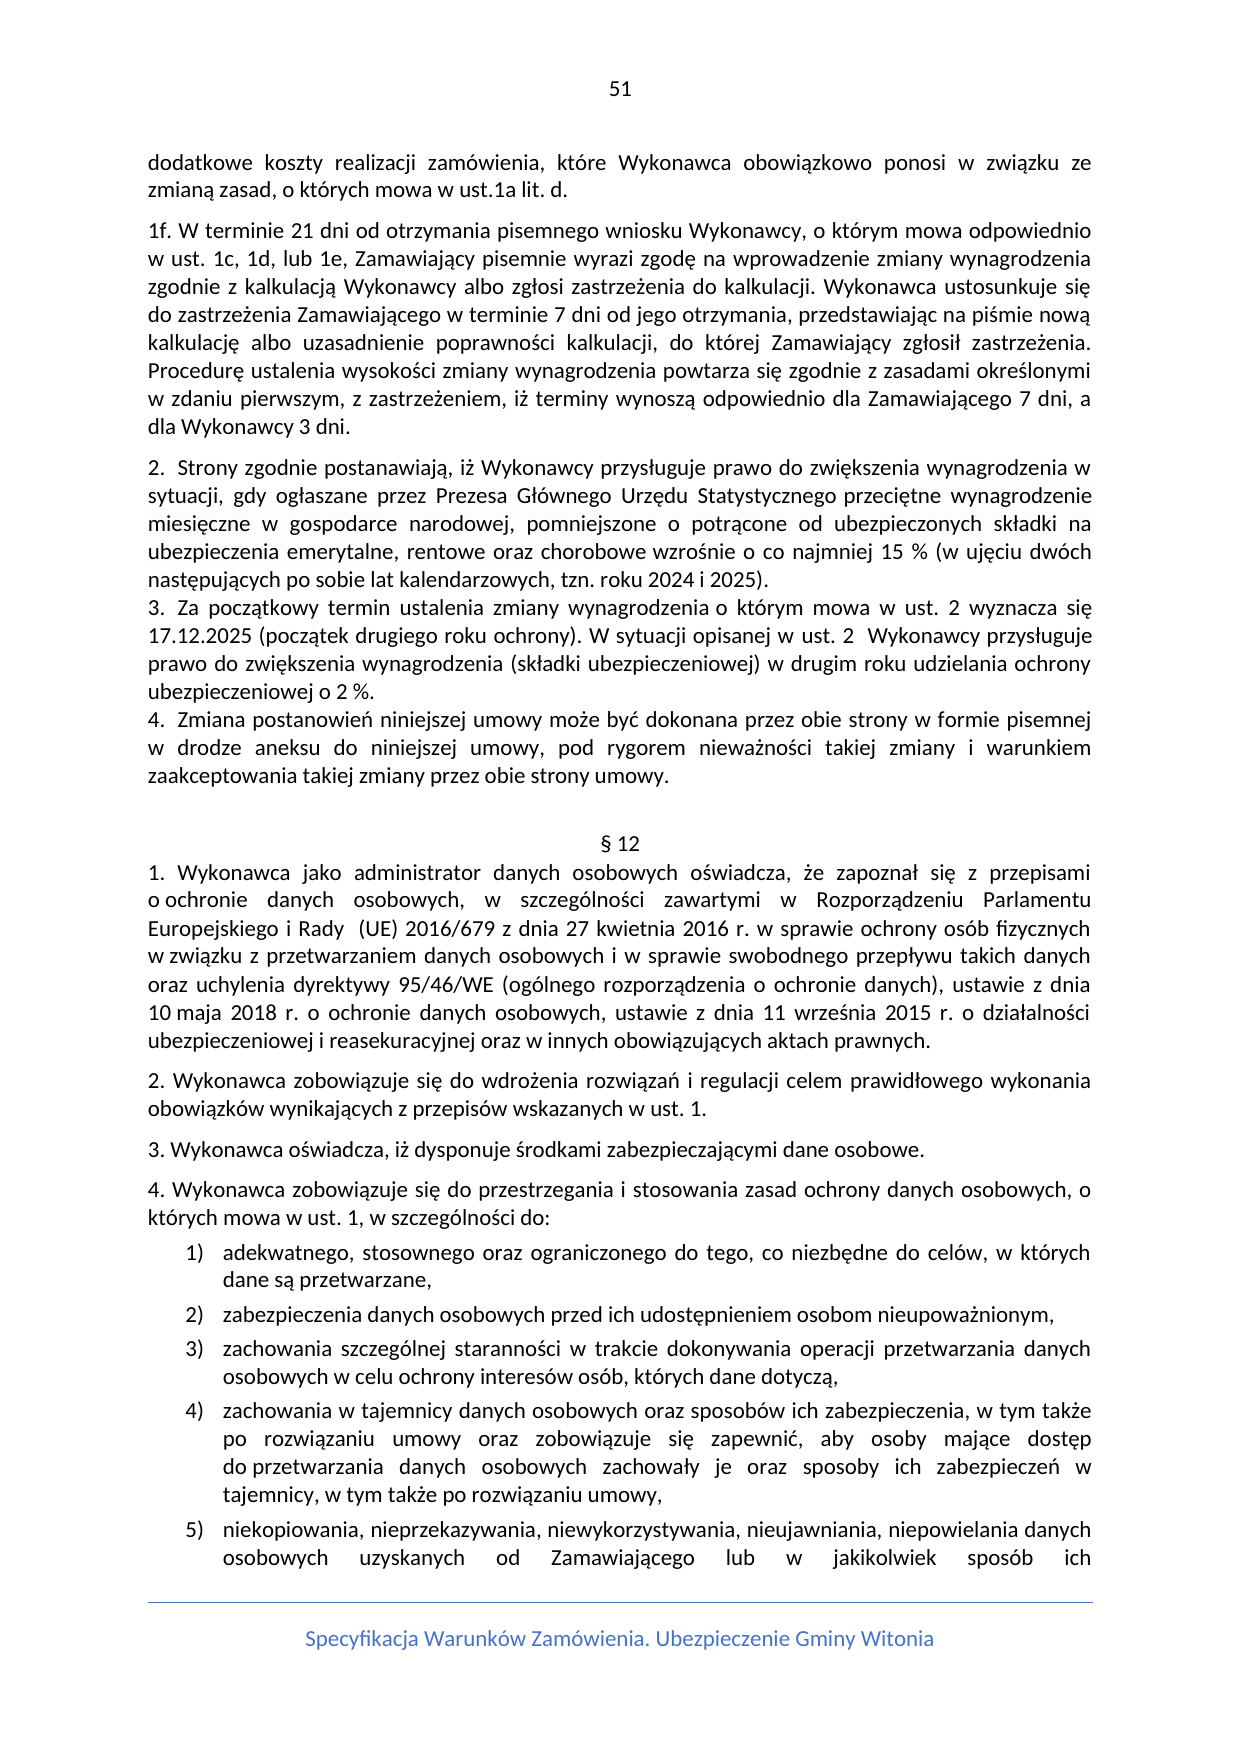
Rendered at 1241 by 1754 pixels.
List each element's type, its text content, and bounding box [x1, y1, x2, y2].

list zabezpieczenia danych osobowych przed ich udostępnieniem osobom nieupoważnionym, [185, 1300, 1093, 1328]
text 3. Wykonawca oświadcza, iż dysponuje środkami zabezpieczającymi dane osobowe. [148, 1135, 1093, 1163]
list zachowania w tajemnicy danych osobowych oraz sposobów ich zabezpieczenia, w tym także po rozwiązaniu umowy oraz zobowiązuje się zapewnić, aby osoby mające dostęp do przetwarzania danych osobowych zachowały je oraz sposoby ich zabezpieczeń w tajemnicy, w tym także po rozwiązaniu umowy, [185, 1396, 1093, 1508]
list Zmiana postanowień niniejszej umowy może być dokonana przez obie strony w formie pisemnej w drodze aneksu do niniejszej umowy, pod rygorem nieważności takiej zmiany i warunkiem zaakceptowania takiej zmiany przez obie strony umowy. [148, 705, 1093, 789]
list zachowania szczególnej staranności w trakcie dokonywania operacji przetwarzania danych osobowych w celu ochrony interesów osób, których dane dotyczą, [185, 1334, 1093, 1390]
list adekwatnego, stosownego oraz ograniczonego do tego, co niezbędne do celów, w których dane są przetwarzane, [185, 1238, 1093, 1294]
text § 12 [148, 829, 1093, 858]
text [148, 148, 1093, 204]
text 1. Wykonawca jako administrator danych osobowych oświadcza, że zapoznał się z przepisami o ochronie danych osobowych, w szczególności zawartymi w Rozporządzeniu Parlamentu Europejskiego i Rady (UE) 2016/679 z dnia 27 kwietnia 2016 r. w sprawie ochrony osób fizycznych w związku z przetwarzaniem danych osobowych i w sprawie swobodnego przepływu takich danych oraz uchylenia dyrektywy 95/46/WE (ogólnego rozporządzenia o ochronie danych), ustawie z dnia 10 maja 2018 r. o ochronie danych osobowych, ustawie z dnia 11 września 2015 r. o działalności ubezpieczeniowej i reasekuracyjnej oraz w innych obowiązujących aktach prawnych. [148, 858, 1093, 1054]
text 1f. W terminie 21 dni od otrzymania pisemnego wniosku Wykonawcy, o którym mowa odpowiednio w ust. 1c, 1d, lub 1e, Zamawiający pisemnie wyrazi zgodę na wprowadzenie zmiany wynagrodzenia zgodnie z kalkulacją Wykonawcy albo zgłosi zastrzeżenia do kalkulacji. Wykonawca ustosunkuje się do zastrzeżenia Zamawiającego w terminie 7 dni od jego otrzymania, przedstawiając na piśmie nową kalkulację albo uzasadnienie poprawności kalkulacji, do której Zamawiający zgłosił zastrzeżenia. Procedurę ustalenia wysokości zmiany wynagrodzenia powtarza się zgodnie z zasadami określonymi w zdaniu pierwszym, z zastrzeżeniem, iż terminy wynoszą odpowiednio dla Zamawiającego 7 dni, a dla Wykonawcy 3 dni. [148, 216, 1093, 440]
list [185, 1515, 1093, 1571]
list Strony zgodnie postanawiają, iż Wykonawcy przysługuje prawo do zwiększenia wynagrodzenia w sytuacji, gdy ogłaszane przez Prezesa Głównego Urzędu Statystycznego przeciętne wynagrodzenie miesięczne w gospodarce narodowej, pomniejszone o potrącone od ubezpieczonych składki na ubezpieczenia emerytalne, rentowe oraz chorobowe wzrośnie o co najmniej 15 % (w ujęciu dwóch następujących po sobie lat kalendarzowych, tzn. roku 2024 i 2025). [148, 537, 1093, 593]
list Strony zgodnie postanawiają, iż Wykonawcy przysługuje prawo do zwiększenia wynagrodzenia w sytuacji, gdy ogłaszane przez Prezesa Głównego Urzędu Statystycznego przeciętne wynagrodzenie miesięczne w gospodarce narodowej, pomniejszone o potrącone od ubezpieczonych składki na ubezpieczenia emerytalne, rentowe oraz chorobowe wzrośnie o co najmniej 15 % (w ujęciu dwóch następujących po sobie lat kalendarzowych, tzn. roku 2024 i 2025). [148, 453, 1093, 509]
text 4. Wykonawca zobowiązuje się do przestrzegania i stosowania zasad ochrony danych osobowych, o których mowa w ust. 1, w szczególności do: [148, 1175, 1093, 1231]
list Za początkowy termin ustalenia zmiany wynagrodzenia o którym mowa w ust. 2 wyznacza się 17.12.2025 (początek drugiego roku ochrony). W sytuacji opisanej w ust. 2 Wykonawcy przysługuje prawo do zwiększenia wynagrodzenia (składki ubezpieczeniowej) w drugim roku udzielania ochrony ubezpieczeniowej o 2 %. [148, 593, 1093, 705]
text 2. Wykonawca zobowiązuje się do wdrożenia rozwiązań i regulacji celem prawidłowego wykonania obowiązków wynikających z przepisów wskazanych w ust. 1. [148, 1066, 1093, 1122]
